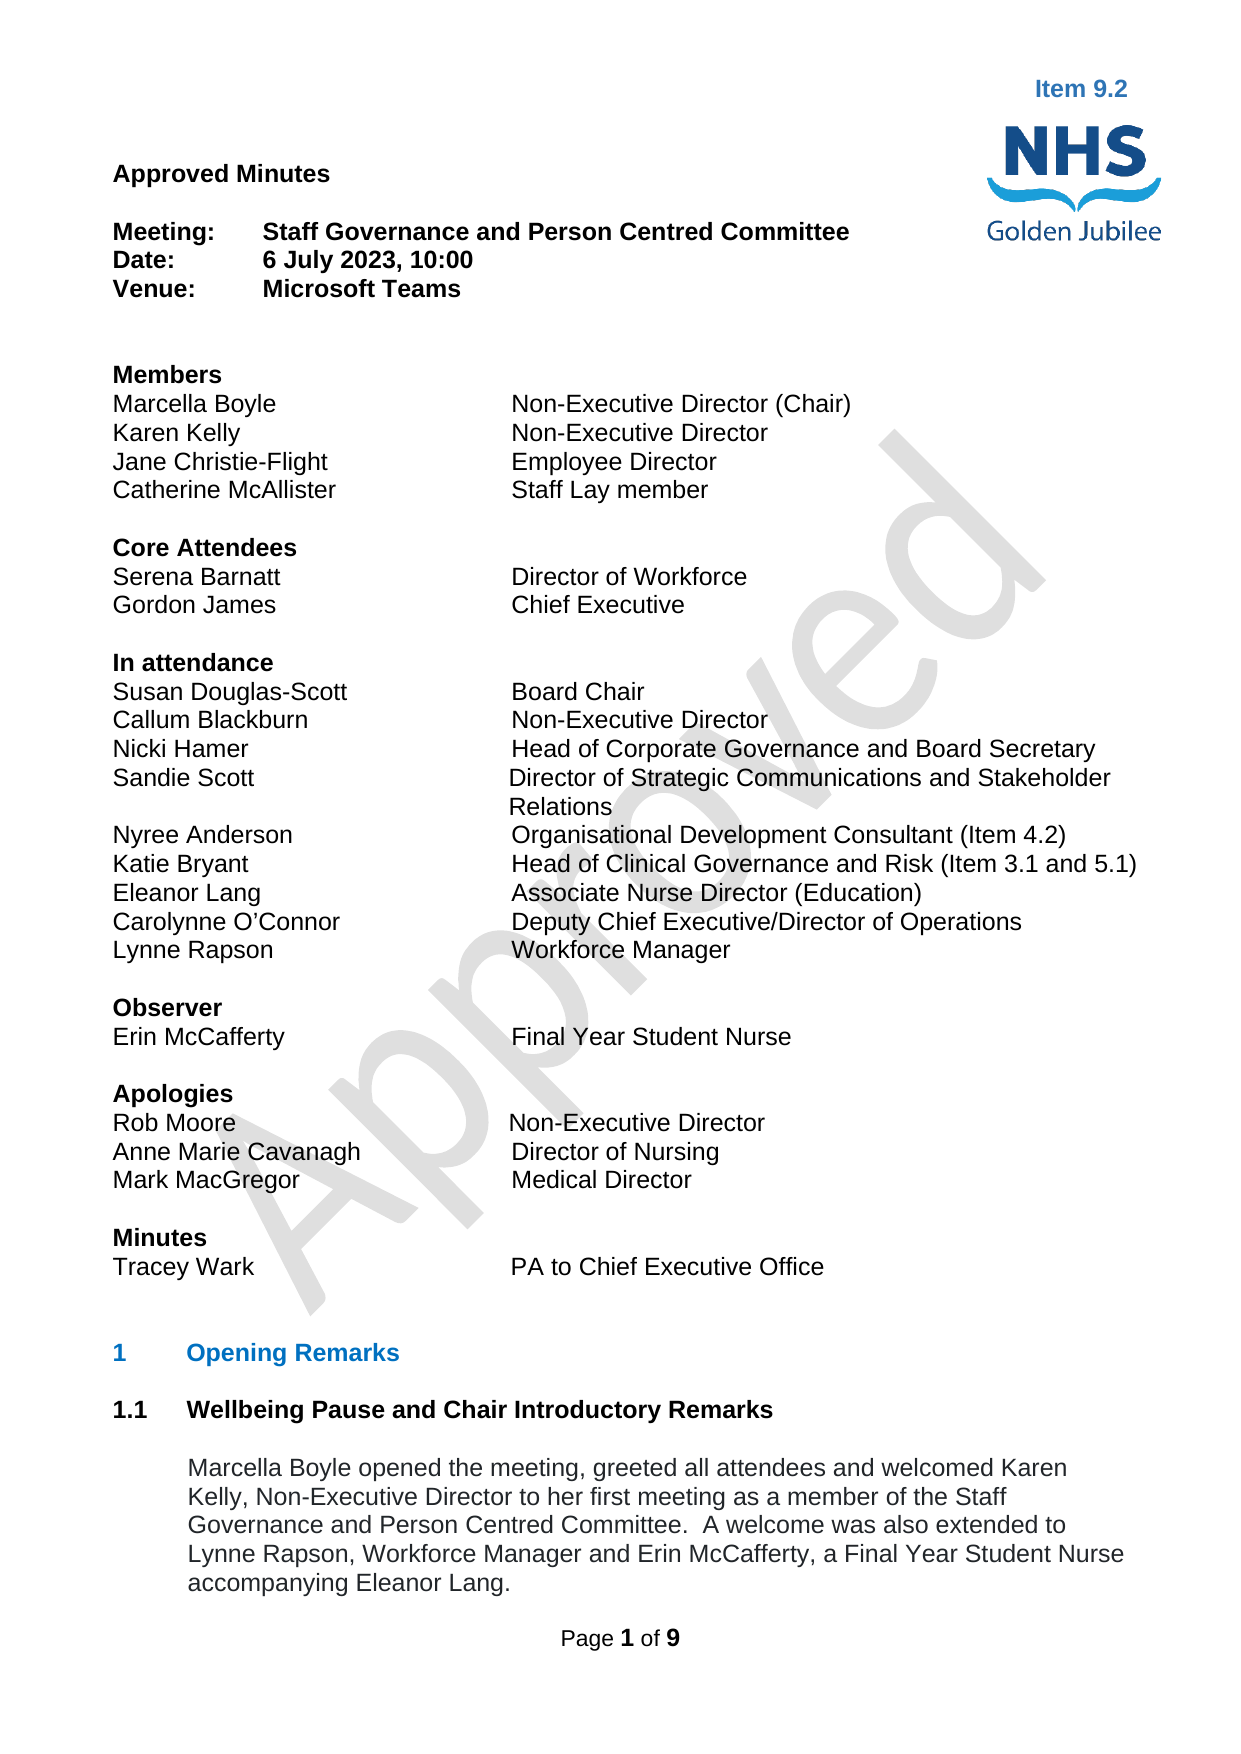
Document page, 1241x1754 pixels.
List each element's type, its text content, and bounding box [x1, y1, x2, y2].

text 1.1 Wellbeing Pause and Chair Introductory Remarks [112, 1396, 1128, 1424]
text Observer [112, 993, 1128, 1022]
text Susan Douglas-Scott Board Chair [112, 677, 1128, 706]
text Sandie Scott Director of Strategic Communications and Stakeholder Relations [112, 763, 1128, 821]
text Mark MacGregor Medical Director [112, 1166, 1128, 1194]
text Meeting: Staff Governance and Person Centred Committee [112, 217, 986, 246]
text Rob Moore Non-Executive Director [112, 1108, 1128, 1137]
text Core Attendees [112, 533, 1128, 562]
text Serena Barnatt Director of Workforce [112, 562, 1128, 591]
text Anne Marie Cavanagh Director of Nursing [112, 1137, 1128, 1166]
text Erin McCafferty Final Year Student Nurse [112, 1022, 1128, 1051]
text Karen Kelly Non-Executive Director [112, 418, 1128, 447]
text Jane Christie-Flight Employee Director [112, 447, 1128, 476]
text Callum Blackburn Non-Executive Director [112, 706, 1128, 734]
picture [986, 125, 1162, 247]
text Venue: Microsoft Teams [112, 274, 1128, 303]
text Marcella Boyle Non-Executive Director (Chair) [112, 389, 1128, 418]
text Carolynne O’Connor Deputy Chief Executive/Director of Operations [112, 907, 1128, 936]
text Catherine McAllister Staff Lay member [112, 476, 1128, 504]
text Eleanor Lang Associate Nurse Director (Education) [112, 878, 1128, 907]
text Approved Minutes [112, 159, 986, 188]
list Marcella Boyle opened the meeting, greeted all attendees and welcomed Karen Kelly, Non-Executive Director to her first meeting as a member of the Staff Governance and Person Centred Committee. A welcome was also extended to Lynne Rapson, Workforce Manager and Erin McCafferty, a Final Year Student Nurse accompanying Eleanor Lang. [187, 1453, 1128, 1597]
text Minutes [112, 1223, 1128, 1252]
text Lynne Rapson Workforce Manager [112, 936, 1128, 964]
text Katie Bryant Head of Clinical Governance and Risk (Item 3.1 and 5.1) [112, 849, 1146, 878]
text Apologies [112, 1079, 1128, 1108]
text Members [112, 361, 1128, 389]
text In attendance [112, 648, 1128, 677]
text Gordon James Chief Executive [112, 591, 1128, 619]
text Date: 6 July 2023, 10:00 [112, 246, 1128, 274]
text Nyree Anderson Organisational Development Consultant (Item 4.2) [112, 821, 1128, 849]
list Opening Remarks [112, 1338, 1128, 1367]
text Tracey Wark PA to Chief Executive Office [112, 1252, 1128, 1281]
text Nicki Hamer Head of Corporate Governance and Board Secretary [112, 734, 1128, 763]
